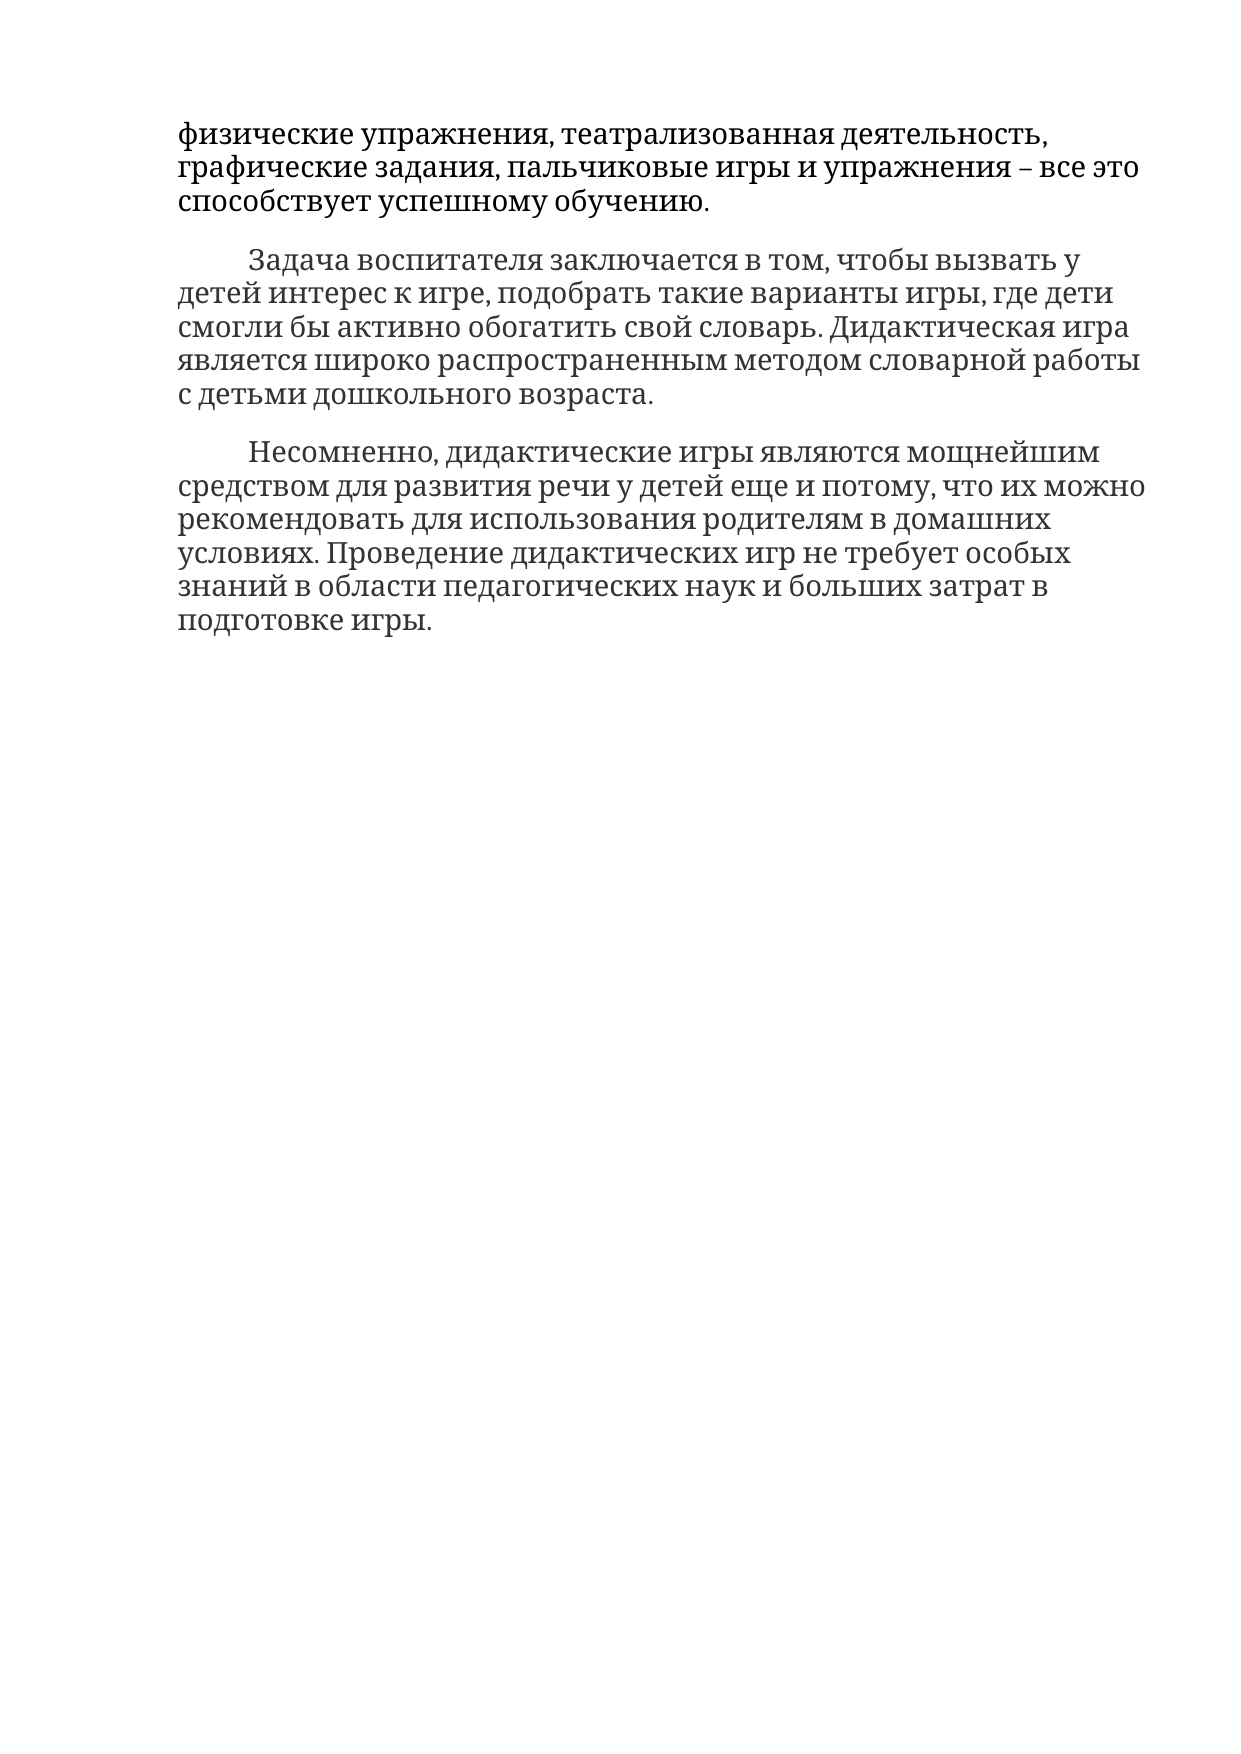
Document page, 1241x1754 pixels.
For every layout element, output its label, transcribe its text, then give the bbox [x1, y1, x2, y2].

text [177, 118, 1152, 219]
text Задача воспитателя заключается в том, чтобы вызвать у детей интерес к игре, подобрать такие варианты игры, где дети смогли бы активно обогатить свой словарь. Дидактическая игра является широко распространенным методом словарной работы с детьми дошкольного возраста. [177, 244, 1152, 411]
text Несомненно, дидактические игры являются мощнейшим средством для развития речи у детей еще и потому, что их можно рекомендовать для использования родителям в домашних условиях. Проведение дидактических игр не требует особых знаний в области педагогических наук и больших затрат в подготовке игры. [177, 436, 1152, 638]
